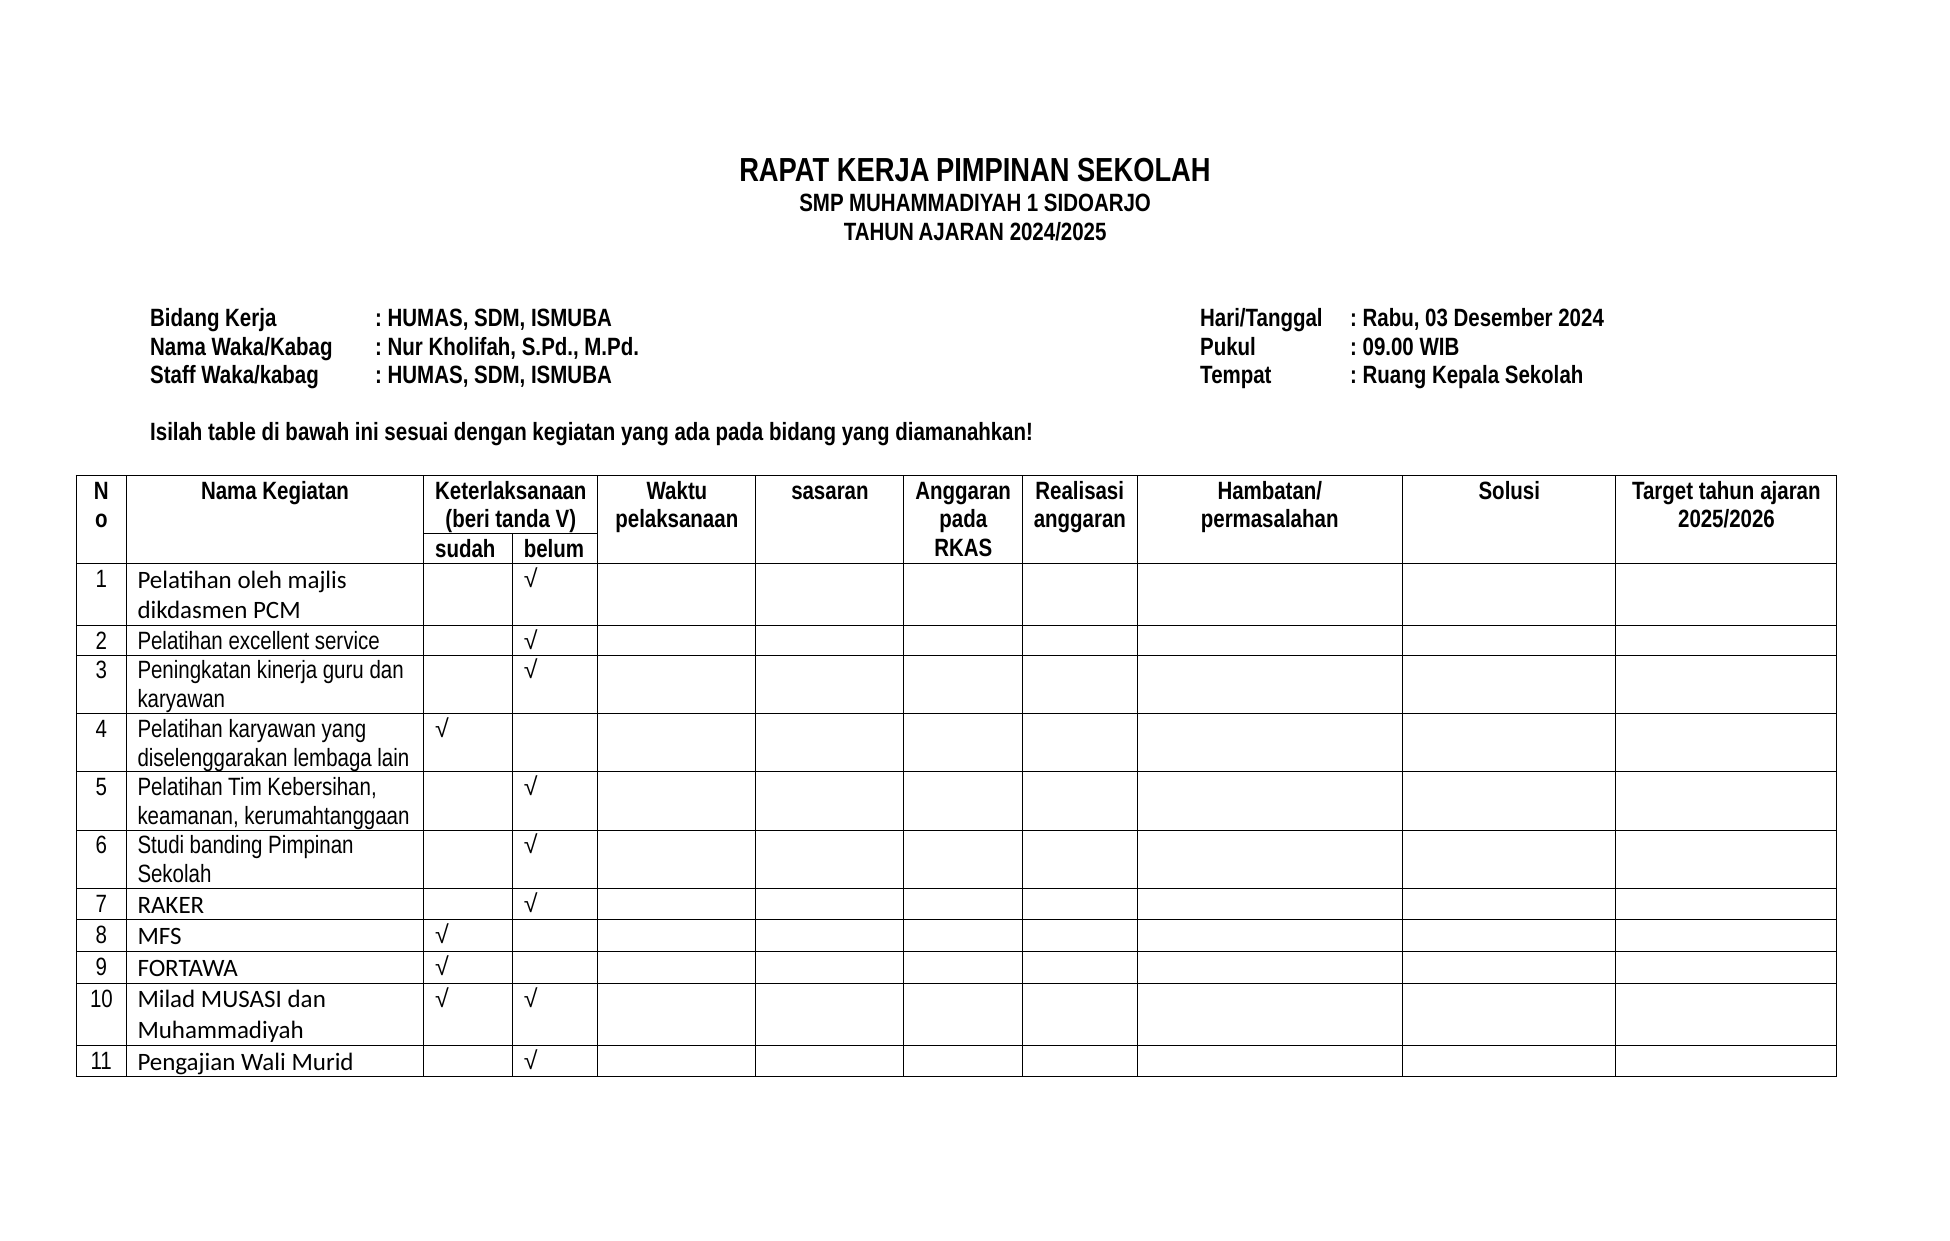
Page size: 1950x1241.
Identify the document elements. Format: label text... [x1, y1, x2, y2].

table_cell Pelatihan oleh majlis dikdasmen PCM [127, 564, 423, 625]
table_cell [1023, 920, 1137, 951]
table_cell belum [513, 534, 597, 563]
table_header Realisasi anggaran [1023, 476, 1137, 563]
text Isilah table di bawah ini sesuai dengan kegiatan yang ada pada bidang yang diamanahkan! [150, 417, 1800, 446]
table_cell [424, 1046, 512, 1076]
table_cell [1023, 952, 1137, 982]
table_cell 6 [77, 831, 126, 888]
table_cell [424, 656, 512, 713]
text RAPAT KERJA PIMPINAN SEKOLAH [150, 150, 1800, 188]
table_header Waktu pelaksanaan [598, 476, 755, 563]
table_header Solusi [1403, 476, 1615, 563]
table_cell [598, 626, 755, 654]
table_cell FORTAWA [127, 952, 423, 982]
table_cell √ [513, 1046, 597, 1076]
table_cell [756, 889, 903, 919]
table_cell [424, 889, 512, 919]
table_header No [77, 476, 126, 563]
table_cell [1616, 656, 1836, 713]
table_cell [1403, 984, 1615, 1044]
table_cell [756, 920, 903, 951]
table_cell [1138, 564, 1402, 625]
table_cell 7 [77, 889, 126, 919]
table_cell [1138, 626, 1402, 654]
table_cell [1616, 714, 1836, 771]
table_cell [756, 564, 903, 625]
table_cell Pelatihan Tim Kebersihan, keamanan, kerumahtanggaan [127, 772, 423, 829]
table_cell [513, 920, 597, 951]
table_cell [904, 889, 1022, 919]
table_cell [1403, 952, 1615, 982]
table_cell Pelatihan karyawan yang diselenggarakan lembaga lain [127, 714, 423, 771]
table_cell [1403, 772, 1615, 829]
table_cell [904, 714, 1022, 771]
table_cell [1403, 626, 1615, 654]
table_cell [1616, 1046, 1836, 1076]
table_cell Studi banding Pimpinan Sekolah [127, 831, 423, 888]
table_cell √ [513, 656, 597, 713]
table_cell [1403, 564, 1615, 625]
table_cell [598, 564, 755, 625]
table_cell [1403, 920, 1615, 951]
table_cell [756, 714, 903, 771]
table_cell [904, 984, 1022, 1044]
table_cell [1023, 564, 1137, 625]
table_cell [598, 920, 755, 951]
table_cell [756, 772, 903, 829]
table_header Keterlaksanaan (beri tanda V) [424, 476, 597, 533]
table_cell Peningkatan kinerja guru dan karyawan [127, 656, 423, 713]
table_cell [904, 564, 1022, 625]
text TAHUN AJARAN 2024/2025 [150, 217, 1800, 246]
text Staff Waka/kabag : HUMAS, SDM, ISMUBA Tempat : Ruang Kepala Sekolah [150, 360, 1800, 389]
table_cell [1403, 656, 1615, 713]
table_cell [1616, 564, 1836, 625]
table_cell 3 [77, 656, 126, 713]
table_cell [904, 1046, 1022, 1076]
table_cell [756, 1046, 903, 1076]
table_cell 2 [77, 626, 126, 654]
table_cell MFS [127, 920, 423, 951]
table_cell [1023, 714, 1137, 771]
table_cell [598, 952, 755, 982]
table_header sasaran [756, 476, 903, 563]
table_cell √ [513, 831, 597, 888]
table_cell √ [424, 952, 512, 982]
table_cell √ [513, 772, 597, 829]
table_cell 10 [77, 984, 126, 1044]
table_cell [1616, 920, 1836, 951]
table_cell [904, 920, 1022, 951]
table_cell 9 [77, 952, 126, 982]
table_cell [904, 952, 1022, 982]
table_cell [1403, 1046, 1615, 1076]
table_cell 11 [77, 1046, 126, 1076]
table_cell [756, 656, 903, 713]
table_cell [598, 831, 755, 888]
table_cell [904, 626, 1022, 654]
table_cell √ [424, 920, 512, 951]
table_cell [1403, 831, 1615, 888]
table_cell [1616, 772, 1836, 829]
table_cell [598, 772, 755, 829]
table_cell [1138, 952, 1402, 982]
table_cell [1023, 831, 1137, 888]
table_cell [904, 831, 1022, 888]
table_cell √ [424, 714, 512, 771]
table_cell [756, 831, 903, 888]
table_cell [1616, 889, 1836, 919]
table_cell √ [513, 889, 597, 919]
table_cell 8 [77, 920, 126, 951]
table_cell 5 [77, 772, 126, 829]
table_cell [424, 564, 512, 625]
table_cell √ [513, 626, 597, 654]
table_cell [1023, 984, 1137, 1044]
table_cell [1403, 889, 1615, 919]
table_cell [1616, 952, 1836, 982]
table_cell RAKER [127, 889, 423, 919]
table_header Nama Kegiatan [127, 476, 423, 563]
table_cell 1 [77, 564, 126, 625]
table_cell [424, 772, 512, 829]
table_cell [1023, 889, 1137, 919]
text Nama Waka/Kabag : Nur Kholifah, S.Pd., M.Pd. Pukul : 09.00 WIB [150, 331, 1800, 360]
table_header Target tahun ajaran 2025/2026 [1616, 476, 1836, 563]
table_cell √ [424, 984, 512, 1044]
table_header Anggaran pada RKAS [904, 476, 1022, 563]
table_cell [1023, 626, 1137, 654]
table_cell 4 [77, 714, 126, 771]
table_cell [1023, 772, 1137, 829]
table_cell [1616, 626, 1836, 654]
table_header Hambatan/permasalahan [1138, 476, 1402, 563]
table_cell [598, 1046, 755, 1076]
table_cell [513, 714, 597, 771]
table_cell [1616, 831, 1836, 888]
table_cell [1023, 1046, 1137, 1076]
table_cell [756, 952, 903, 982]
table_cell sudah [424, 534, 512, 563]
table_cell [598, 656, 755, 713]
table_cell [513, 952, 597, 982]
text SMP MUHAMMADIYAH 1 SIDOARJO [150, 188, 1800, 217]
table_cell [1138, 1046, 1402, 1076]
table_cell √ [513, 564, 597, 625]
table_cell Milad MUSASI dan Muhammadiyah [127, 984, 423, 1044]
table_cell [1138, 984, 1402, 1044]
table_cell [1138, 714, 1402, 771]
table_cell [424, 831, 512, 888]
table_cell [1138, 772, 1402, 829]
table_cell [756, 984, 903, 1044]
table_cell [598, 984, 755, 1044]
table_cell Pelatihan excellent service [127, 626, 423, 654]
table_cell Pengajian Wali Murid [127, 1046, 423, 1076]
table_cell [1403, 714, 1615, 771]
table_cell [1023, 656, 1137, 713]
table_cell [904, 656, 1022, 713]
table_cell √ [513, 984, 597, 1044]
table_cell [1138, 831, 1402, 888]
table_cell [1138, 656, 1402, 713]
table_cell [904, 772, 1022, 829]
table_cell [756, 626, 903, 654]
table_cell [1138, 920, 1402, 951]
table_cell [1138, 889, 1402, 919]
table_cell [598, 714, 755, 771]
text Bidang Kerja : HUMAS, SDM, ISMUBA Hari/Tanggal : Rabu, 03 Desember 2024 [150, 303, 1800, 331]
table_cell [1616, 984, 1836, 1044]
table_cell [598, 889, 755, 919]
table_cell [424, 626, 512, 654]
